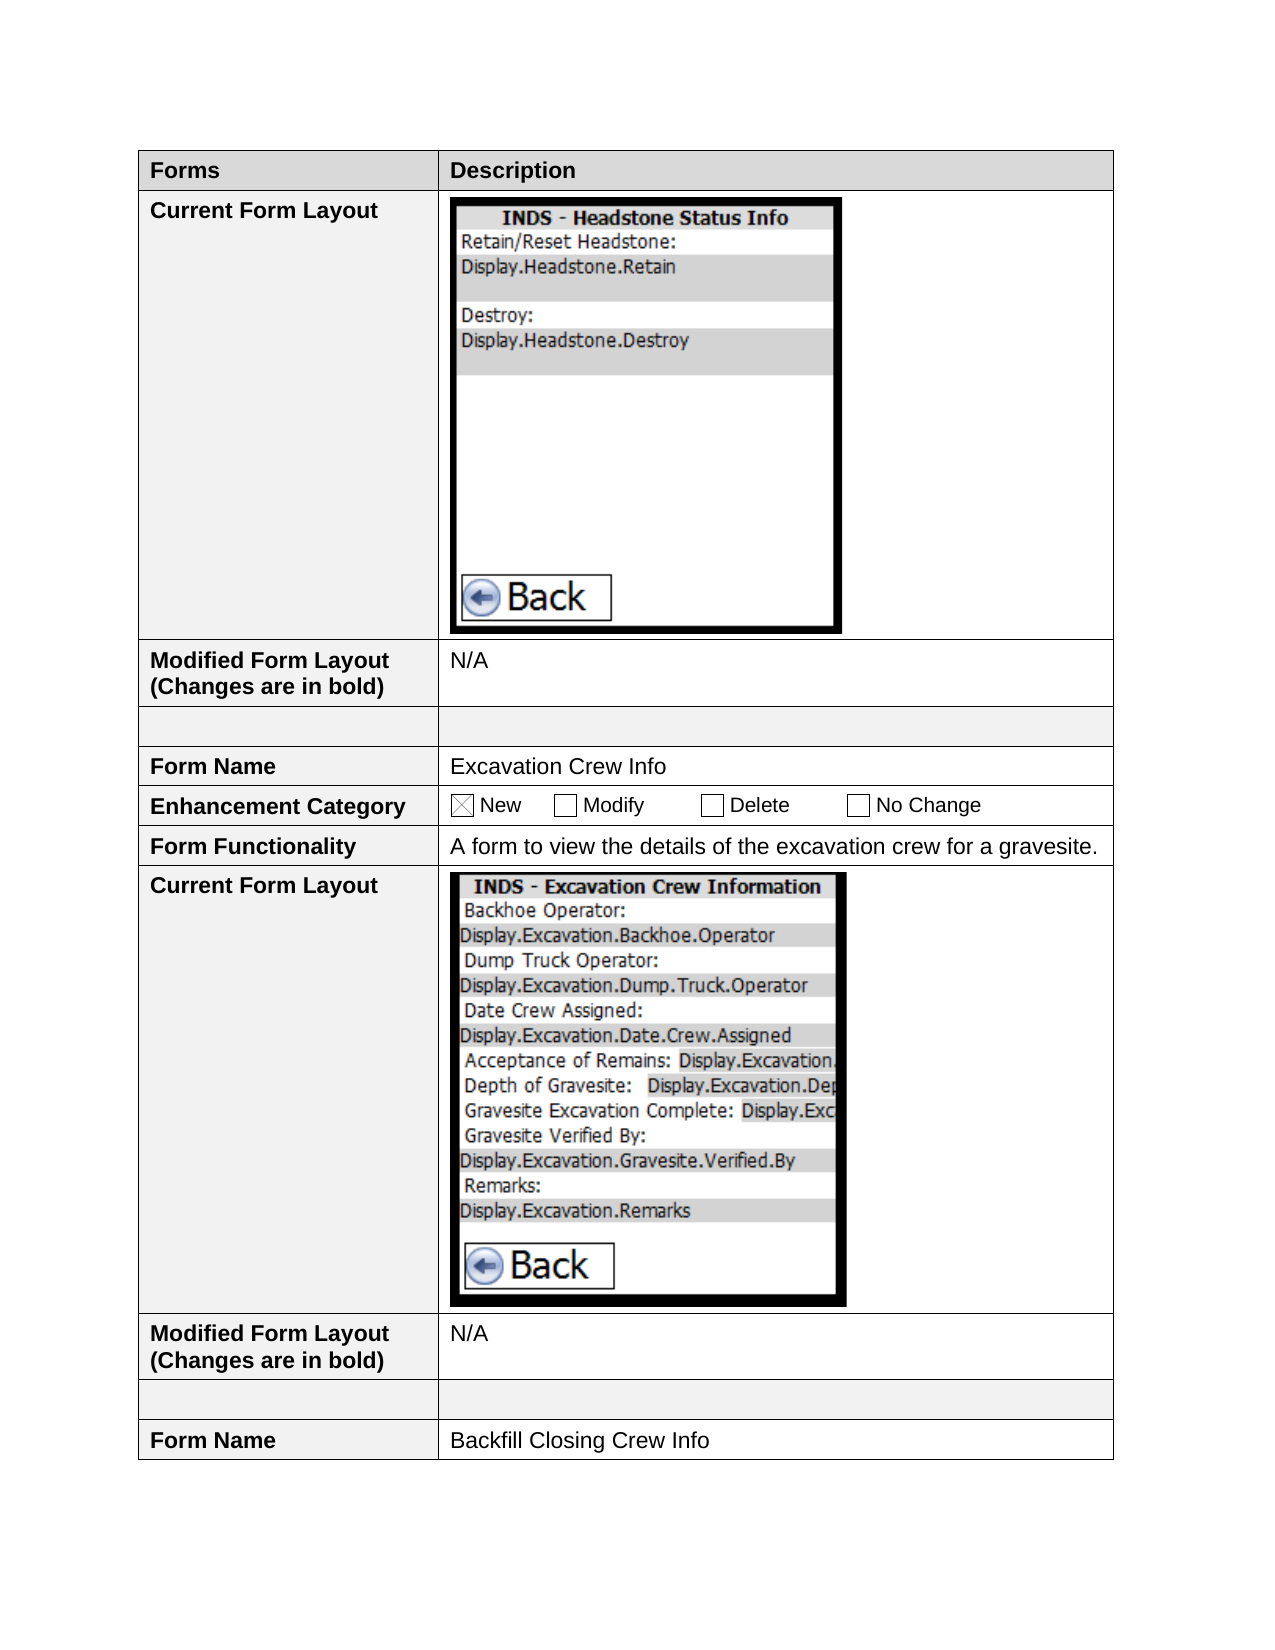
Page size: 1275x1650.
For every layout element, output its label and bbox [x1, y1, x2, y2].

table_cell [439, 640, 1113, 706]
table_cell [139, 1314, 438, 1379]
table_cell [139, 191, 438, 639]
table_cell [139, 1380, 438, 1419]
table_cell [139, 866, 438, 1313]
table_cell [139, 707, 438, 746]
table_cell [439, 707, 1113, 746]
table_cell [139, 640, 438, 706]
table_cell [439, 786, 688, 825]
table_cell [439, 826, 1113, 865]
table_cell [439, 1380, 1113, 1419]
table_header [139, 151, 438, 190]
picture [450, 197, 843, 634]
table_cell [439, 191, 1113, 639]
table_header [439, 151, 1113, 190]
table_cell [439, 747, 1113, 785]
picture [450, 872, 847, 1307]
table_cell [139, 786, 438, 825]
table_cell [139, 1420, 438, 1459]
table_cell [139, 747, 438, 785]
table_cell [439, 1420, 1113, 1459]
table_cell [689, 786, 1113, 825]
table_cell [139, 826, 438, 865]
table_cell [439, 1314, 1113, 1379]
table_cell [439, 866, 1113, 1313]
